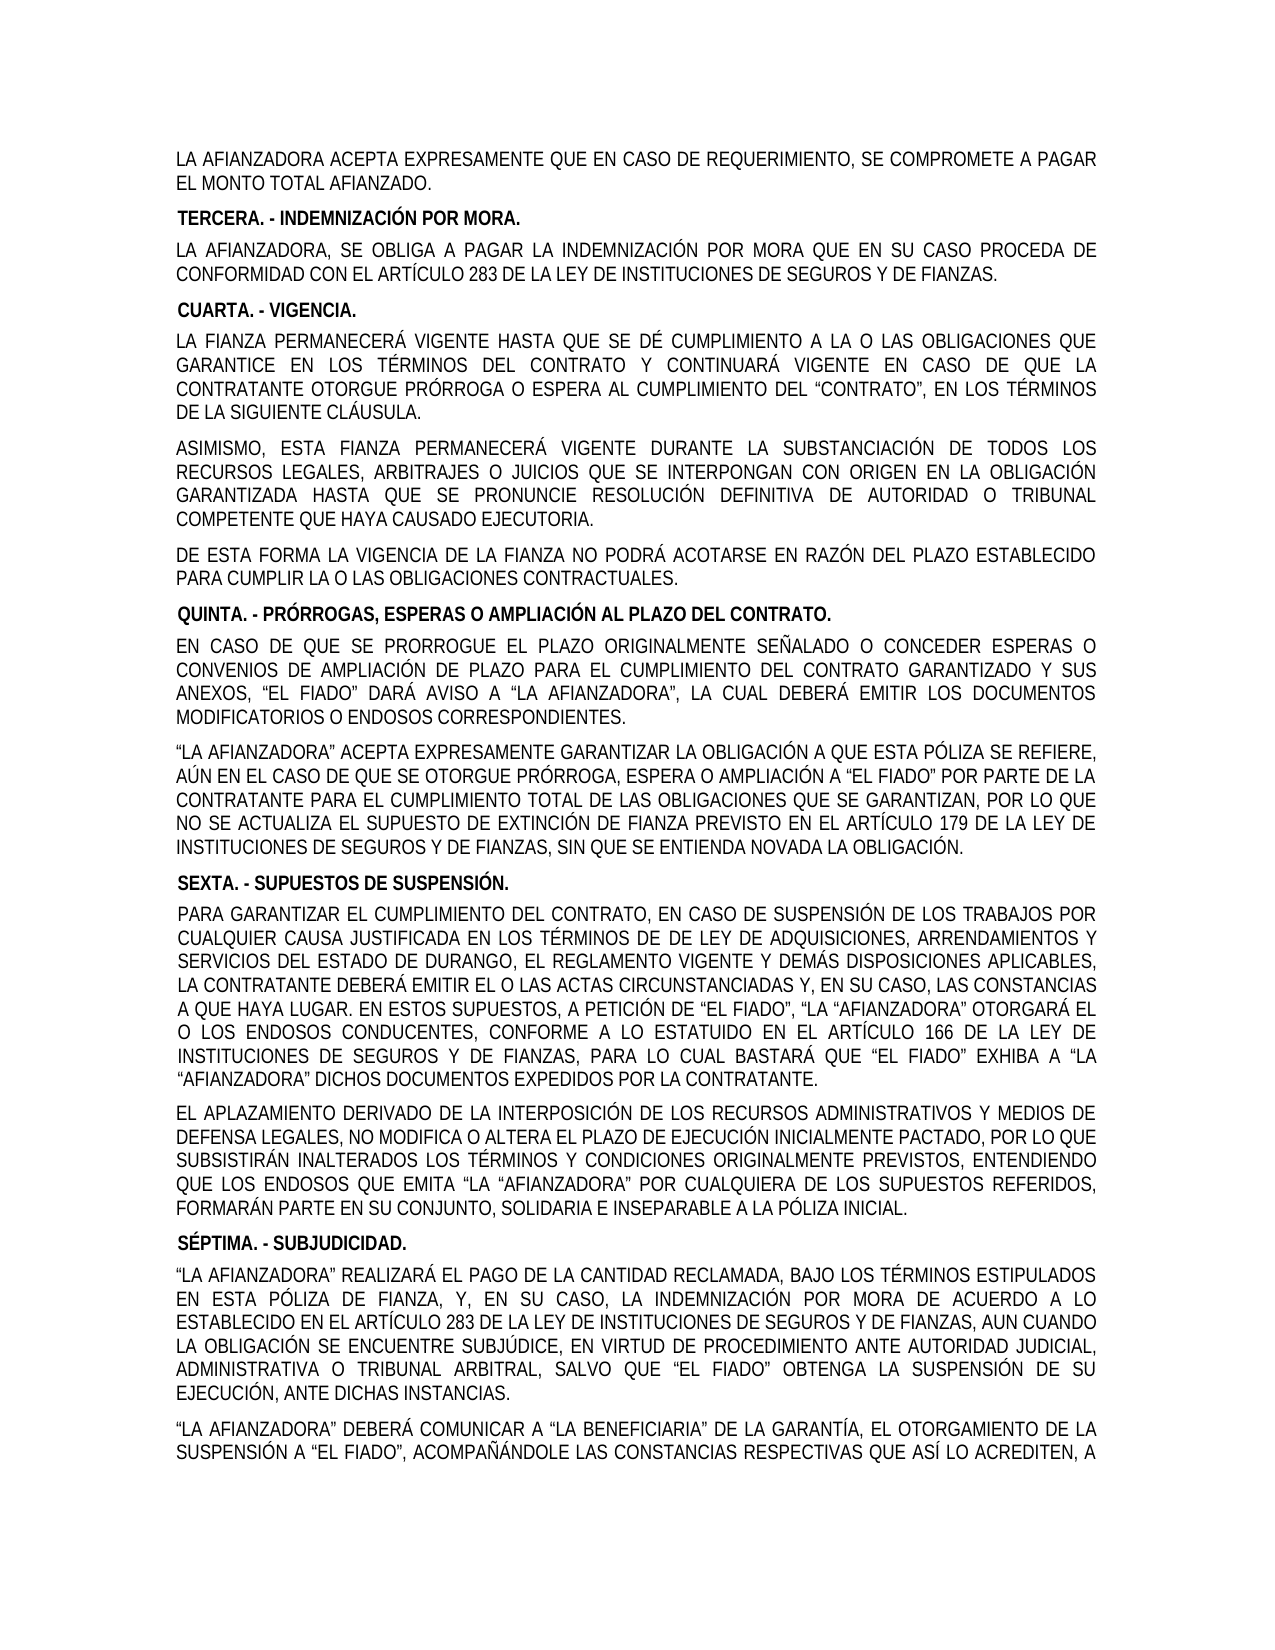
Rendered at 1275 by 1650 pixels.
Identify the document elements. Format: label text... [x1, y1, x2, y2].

text EL APLAZAMIENTO DERIVADO DE LA INTERPOSICIÓN DE LOS RECURSOS ADMINISTRATIVOS Y MEDIOS DE DEFENSA LEGALES, NO MODIFICA O ALTERA EL PLAZO DE EJECUCIÓN INICIALMENTE PACTADO, POR LO QUE SUBSISTIRÁN INALTERADOS LOS TÉRMINOS Y CONDICIONES ORIGINALMENTE PREVISTOS, ENTENDIENDO QUE LOS ENDOSOS QUE EMITA “LA “AFIANZADORA” POR CUALQUIERA DE LOS SUPUESTOS REFERIDOS, FORMARÁN PARTE EN SU CONJUNTO, SOLIDARIA E INSEPARABLE A LA PÓLIZA INICIAL. [176, 1102, 1098, 1219]
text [176, 1417, 1098, 1464]
text QUINTA. - PRÓRROGAS, ESPERAS O AMPLIACIÓN AL PLAZO DEL CONTRATO. [177, 603, 1098, 626]
text TERCERA. - INDEMNIZACIÓN POR MORA. [177, 207, 1098, 231]
text PARA GARANTIZAR EL CUMPLIMIENTO DEL CONTRATO, EN CASO DE SUSPENSIÓN DE LOS TRABAJOS POR CUALQUIER CAUSA JUSTIFICADA EN LOS TÉRMINOS DE DE LEY DE ADQUISICIONES, ARRENDAMIENTOS Y SERVICIOS DEL ESTADO DE DURANGO, EL REGLAMENTO VIGENTE Y DEMÁS DISPOSICIONES APLICABLES, LA CONTRATANTE DEBERÁ EMITIR EL O LAS ACTAS CIRCUNSTANCIADAS Y, EN SU CASO, LAS CONSTANCIAS A QUE HAYA LUGAR. EN ESTOS SUPUESTOS, A PETICIÓN DE “EL FIADO”, “LA “AFIANZADORA” OTORGARÁ EL O LOS ENDOSOS CONDUCENTES, CONFORME A LO ESTATUIDO EN EL ARTÍCULO 166 DE LA LEY DE INSTITUCIONES DE SEGUROS Y DE FIANZAS, PARA LO CUAL BASTARÁ QUE “EL FIADO” EXHIBA A “LA “AFIANZADORA” DICHOS DOCUMENTOS EXPEDIDOS POR LA CONTRATANTE. [177, 903, 1098, 1091]
text “LA AFIANZADORA” ACEPTA EXPRESAMENTE GARANTIZAR LA OBLIGACIÓN A QUE ESTA PÓLIZA SE REFIERE, AÚN EN EL CASO DE QUE SE OTORGUE PRÓRROGA, ESPERA O AMPLIACIÓN A “EL FIADO” POR PARTE DE LA CONTRATANTE PARA EL CUMPLIMIENTO TOTAL DE LAS OBLIGACIONES QUE SE GARANTIZAN, POR LO QUE NO SE ACTUALIZA EL SUPUESTO DE EXTINCIÓN DE FIANZA PREVISTO EN EL ARTÍCULO 179 DE LA LEY DE INSTITUCIONES DE SEGUROS Y DE FIANZAS, SIN QUE SE ENTIENDA NOVADA LA OBLIGACIÓN. [176, 741, 1098, 859]
text SEXTA. - SUPUESTOS DE SUSPENSIÓN. [177, 871, 1098, 894]
text DE ESTA FORMA LA VIGENCIA DE LA FIANZA NO PODRÁ ACOTARSE EN RAZÓN DEL PLAZO ESTABLECIDO PARA CUMPLIR LA O LAS OBLIGACIONES CONTRACTUALES. [176, 543, 1098, 590]
text “LA AFIANZADORA” REALIZARÁ EL PAGO DE LA CANTIDAD RECLAMADA, BAJO LOS TÉRMINOS ESTIPULADOS EN ESTA PÓLIZA DE FIANZA, Y, EN SU CASO, LA INDEMNIZACIÓN POR MORA DE ACUERDO A LO ESTABLECIDO EN EL ARTÍCULO 283 DE LA LEY DE INSTITUCIONES DE SEGUROS Y DE FIANZAS, AUN CUANDO LA OBLIGACIÓN SE ENCUENTRE SUBJÚDICE, EN VIRTUD DE PROCEDIMIENTO ANTE AUTORIDAD JUDICIAL, ADMINISTRATIVA O TRIBUNAL ARBITRAL, SALVO QUE “EL FIADO” OBTENGA LA SUSPENSIÓN DE SU EJECUCIÓN, ANTE DICHAS INSTANCIAS. [176, 1264, 1098, 1405]
text CUARTA. - VIGENCIA. [177, 298, 1098, 322]
text LA FIANZA PERMANECERÁ VIGENTE HASTA QUE SE DÉ CUMPLIMIENTO A LA O LAS OBLIGACIONES QUE GARANTICE EN LOS TÉRMINOS DEL CONTRATO Y CONTINUARÁ VIGENTE EN CASO DE QUE LA CONTRATANTE OTORGUE PRÓRROGA O ESPERA AL CUMPLIMIENTO DEL “CONTRATO”, EN LOS TÉRMINOS DE LA SIGUIENTE CLÁUSULA. [176, 330, 1098, 424]
text SÉPTIMA. - SUBJUDICIDAD. [177, 1232, 1098, 1255]
text ASIMISMO, ESTA FIANZA PERMANECERÁ VIGENTE DURANTE LA SUBSTANCIACIÓN DE TODOS LOS RECURSOS LEGALES, ARBITRAJES O JUICIOS QUE SE INTERPONGAN CON ORIGEN EN LA OBLIGACIÓN GARANTIZADA HASTA QUE SE PRONUNCIE RESOLUCIÓN DEFINITIVA DE AUTORIDAD O TRIBUNAL COMPETENTE QUE HAYA CAUSADO EJECUTORIA. [176, 437, 1098, 531]
text EN CASO DE QUE SE PRORROGUE EL PLAZO ORIGINALMENTE SEÑALADO O CONCEDER ESPERAS O CONVENIOS DE AMPLIACIÓN DE PLAZO PARA EL CUMPLIMIENTO DEL CONTRATO GARANTIZADO Y SUS ANEXOS, “EL FIADO” DARÁ AVISO A “LA AFIANZADORA”, LA CUAL DEBERÁ EMITIR LOS DOCUMENTOS MODIFICATORIOS O ENDOSOS CORRESPONDIENTES. [176, 634, 1098, 728]
text LA AFIANZADORA ACEPTA EXPRESAMENTE QUE EN CASO DE REQUERIMIENTO, SE COMPROMETE A PAGAR EL MONTO TOTAL AFIANZADO. [176, 148, 1098, 194]
text LA AFIANZADORA, SE OBLIGA A PAGAR LA INDEMNIZACIÓN POR MORA QUE EN SU CASO PROCEDA DE CONFORMIDAD CON EL ARTÍCULO 283 DE LA LEY DE INSTITUCIONES DE SEGUROS Y DE FIANZAS. [176, 239, 1098, 286]
